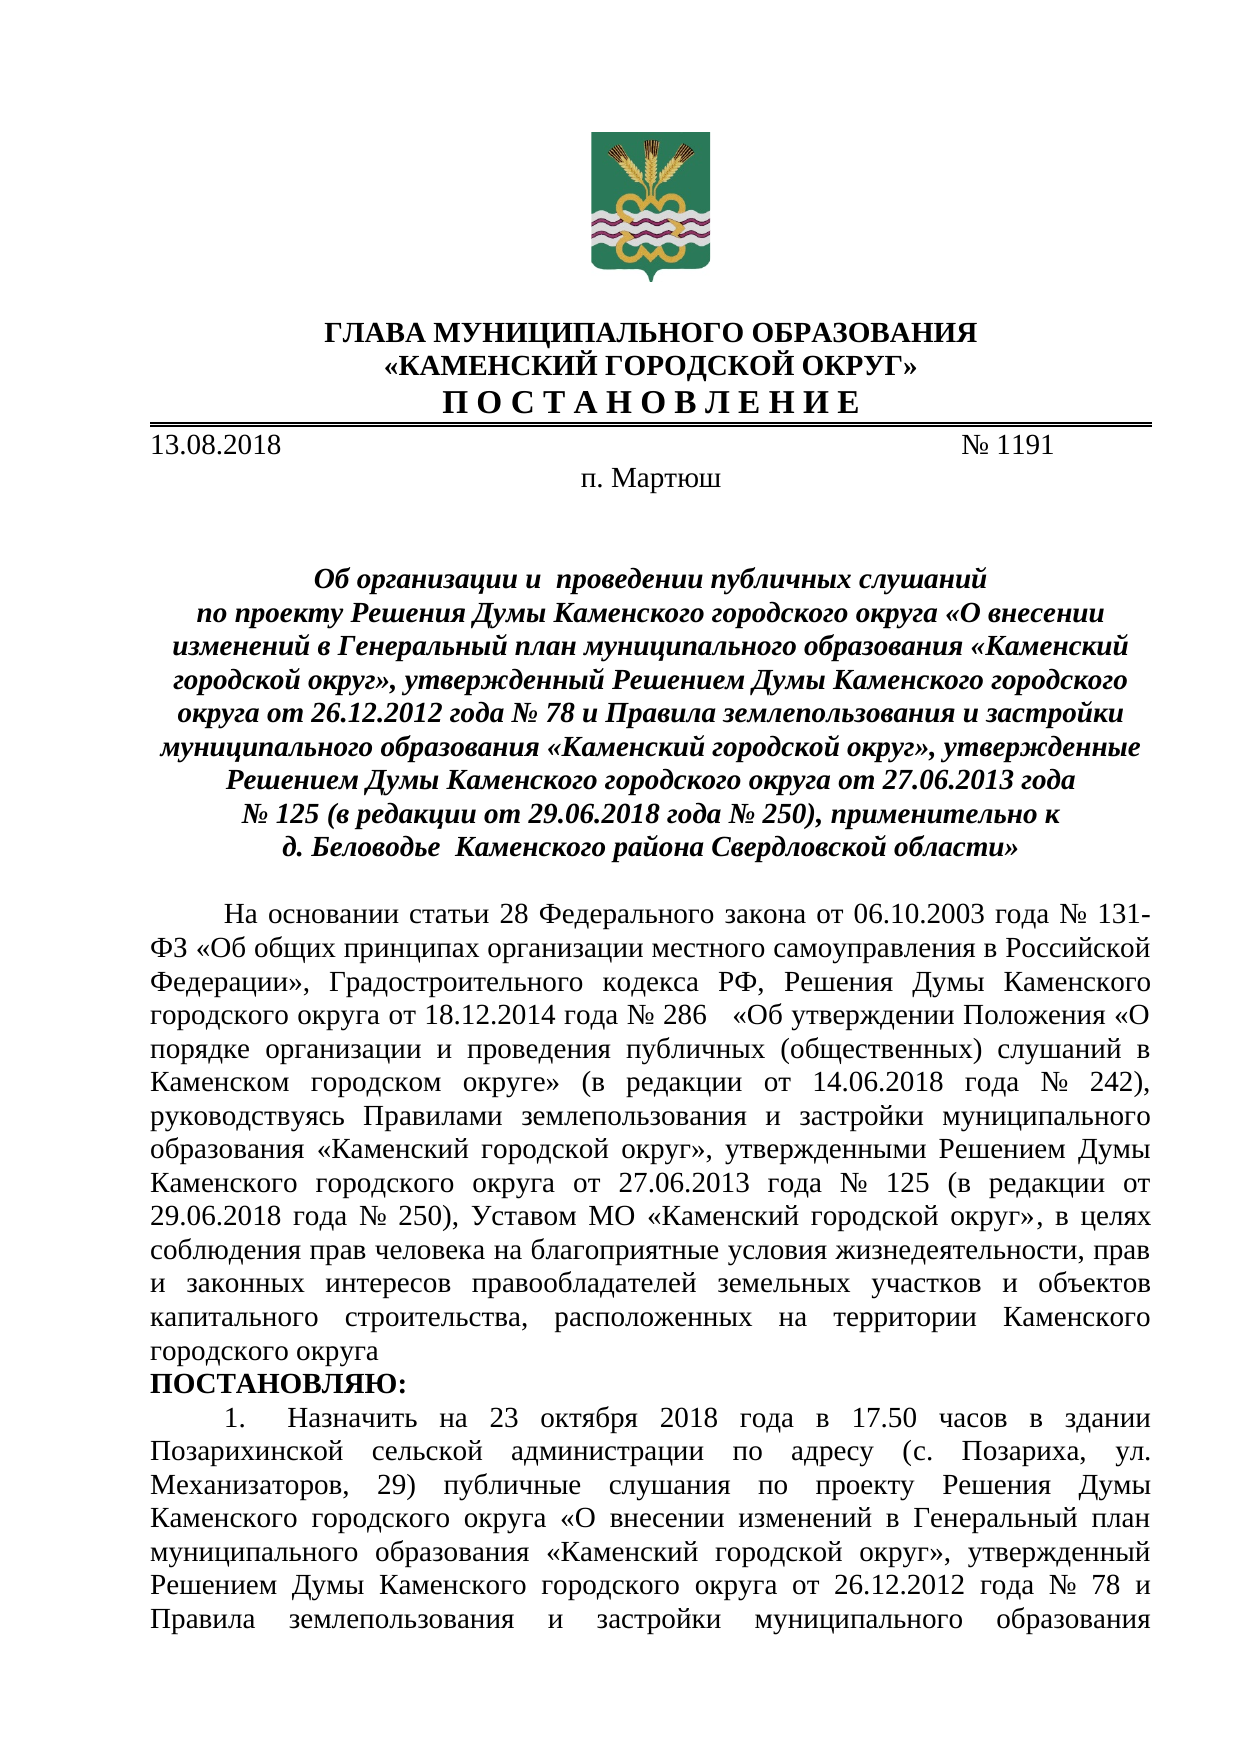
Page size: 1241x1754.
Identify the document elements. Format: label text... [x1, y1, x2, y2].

text П О С Т А Н О В Л Е Н И Е [150, 382, 1152, 422]
text ПОСТАНОВЛЯЮ: [150, 1366, 1152, 1400]
text «КАМЕНСКИЙ ГОРОДСКОЙ ОКРУГ» [150, 348, 1152, 382]
picture [591, 132, 711, 282]
text Об организации и проведении публичных слушаний [150, 561, 1152, 595]
text № 125 (в редакции от 29.06.2018 года № 250), применительно к [150, 796, 1152, 829]
text д. Беловодье Каменского района Свердловской области» [150, 829, 1152, 863]
text п. Мартюш [150, 461, 1152, 494]
text На основании статьи 28 Федерального закона от 06.10.2003 года № 131-ФЗ «Об общих принципах организации местного самоуправления в Российской Федерации», Градостроительного кодекса РФ, Решения Думы Каменского городского округа от 18.12.2014 года № 286 «Об утверждении Положения «О порядке организации и проведения публичных (общественных) слушаний в Каменском городском округе» (в редакции от 14.06.2018 года № 242), руководствуясь Правилами землепользования и застройки муниципального образования «Каменский городской округ», утвержденными Решением Думы Каменского городского округа от 27.06.2013 года № 125 (в редакции от 29.06.2018 года № 250), Уставом МО «Каменский городской округ», в целях соблюдения прав человека на благоприятные условия жизнедеятельности, прав и законных интересов правообладателей земельных участков и объектов капитального строительства, расположенных на территории Каменского городского округа [150, 897, 1152, 1366]
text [150, 1400, 1152, 1634]
text ГЛАВА МУНИЦИПАЛЬНОГО ОБРАЗОВАНИЯ [150, 315, 1152, 348]
text по проекту Решения Думы Каменского городского округа «О внесении изменений в Генеральный план муниципального образования «Каменский городской округ», утвержденный Решением Думы Каменского городского округа от 26.12.2012 года № 78 и Правила землепользования и застройки муниципального образования «Каменский городской округ», утвержденные Решением Думы Каменского городского округа от 27.06.2013 года [150, 595, 1152, 796]
text 13.08.2018 № 1191 [150, 427, 1152, 461]
